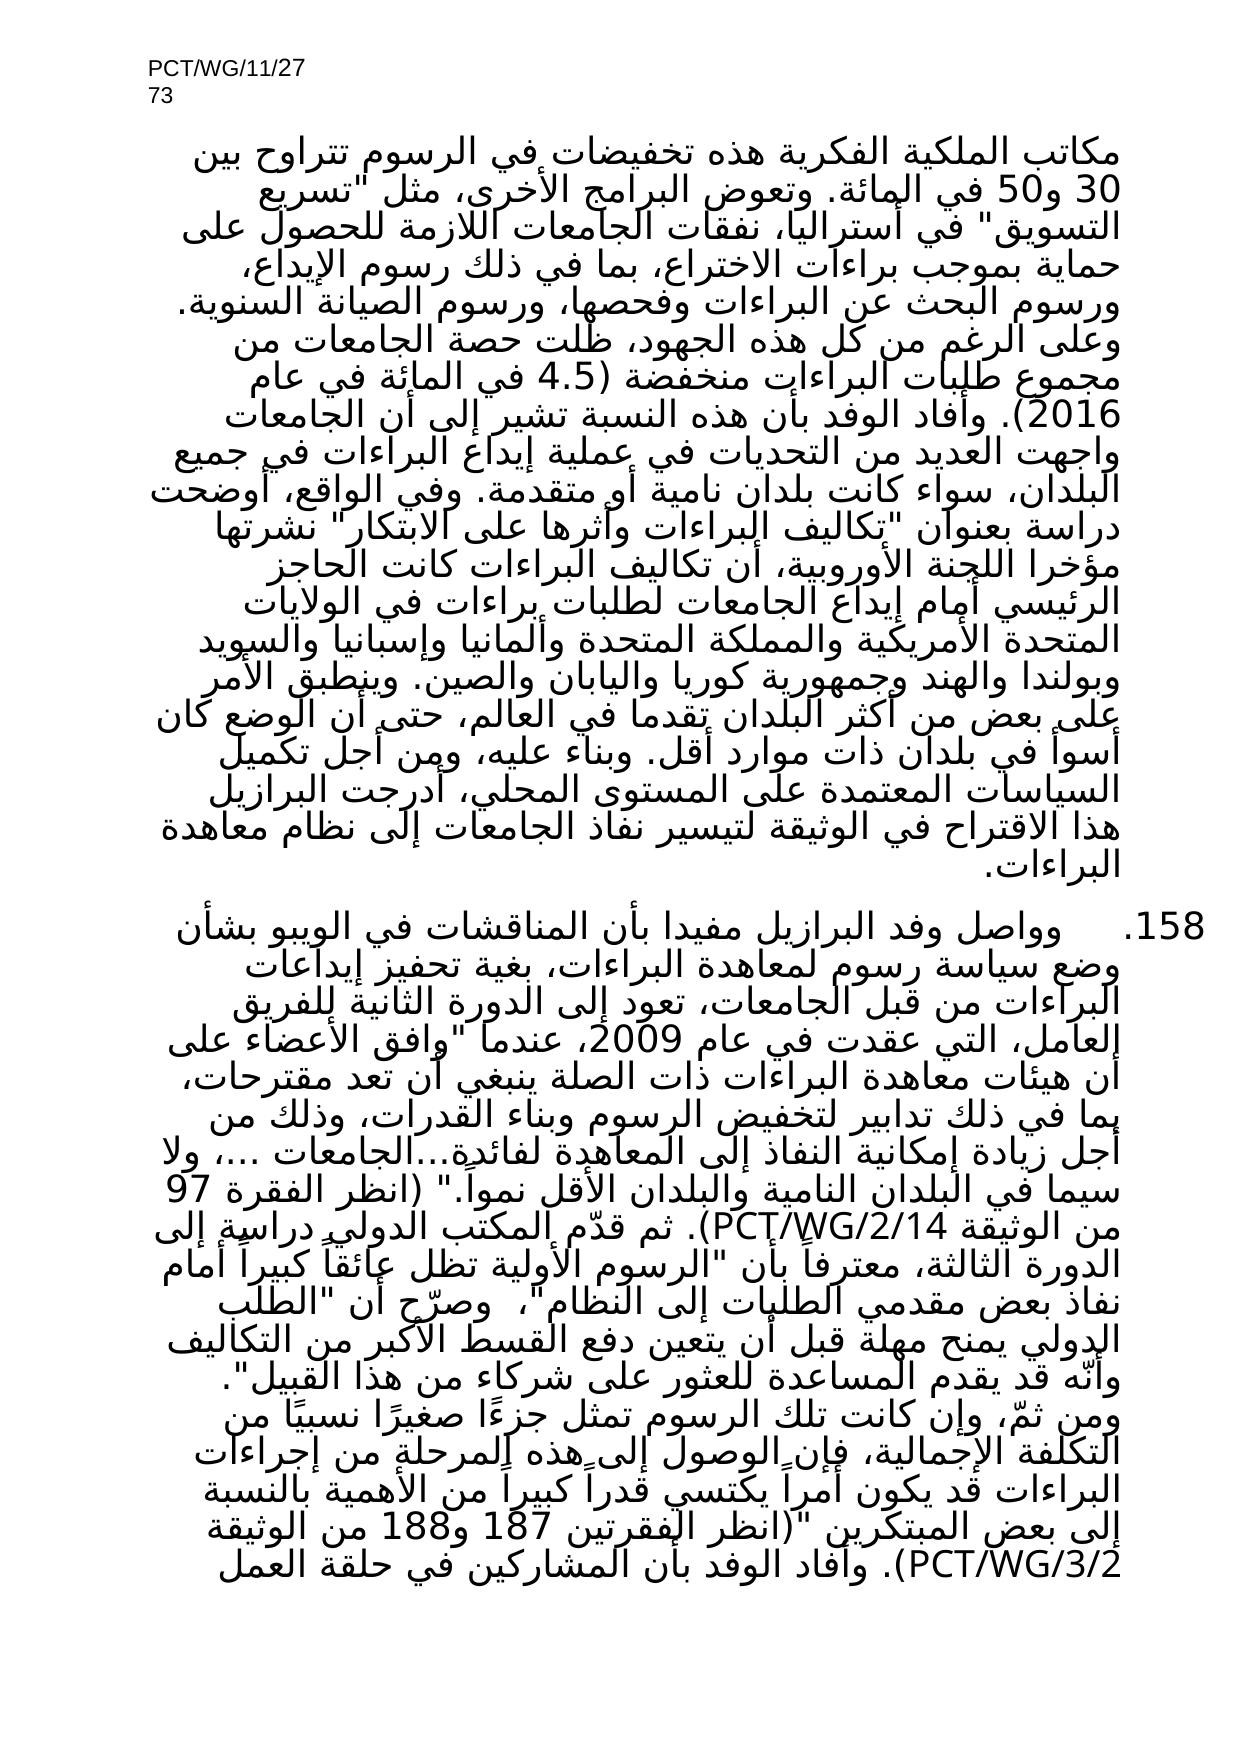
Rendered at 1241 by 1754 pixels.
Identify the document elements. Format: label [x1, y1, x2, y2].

text [148, 909, 1122, 1584]
text [148, 134, 1122, 884]
